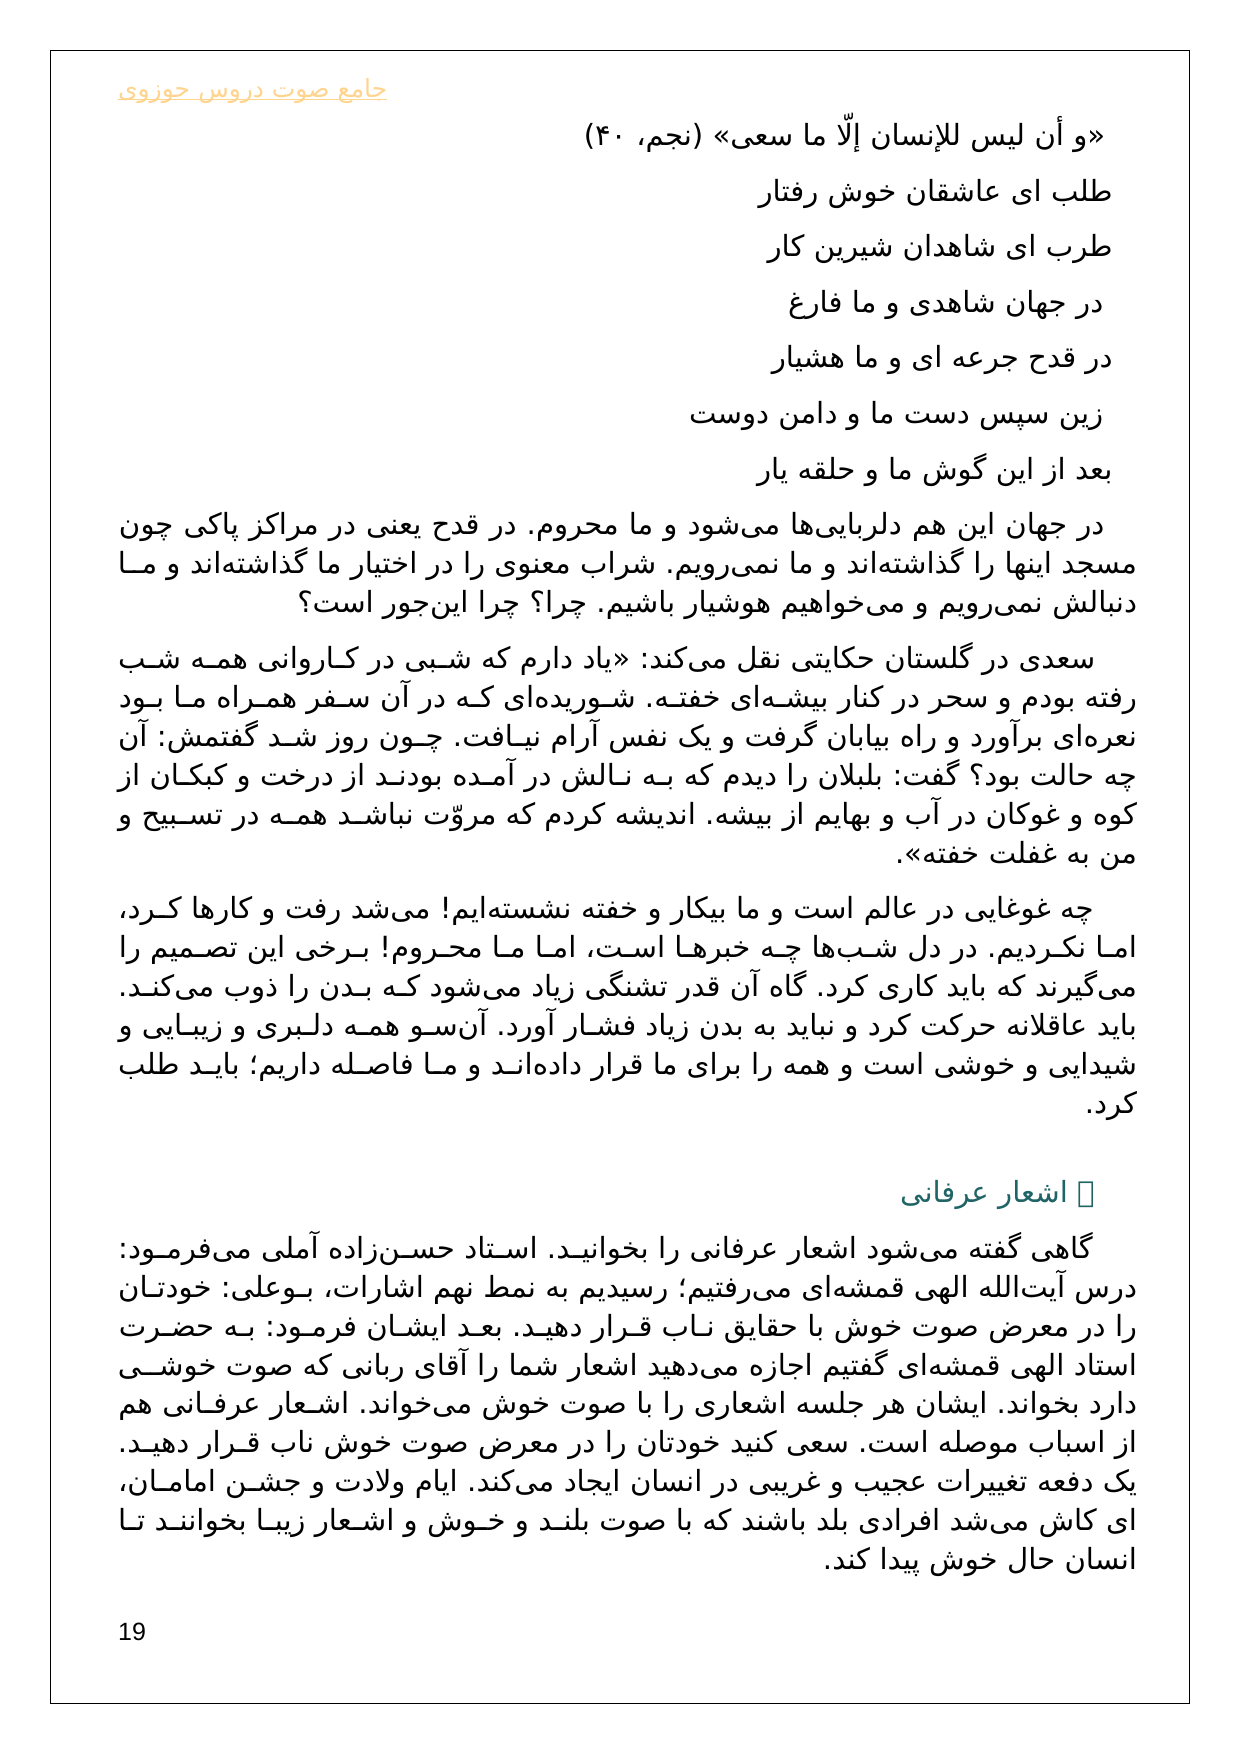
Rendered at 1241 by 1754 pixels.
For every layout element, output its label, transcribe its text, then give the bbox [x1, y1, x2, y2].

text زین سپس دست ما و دامن دوست [118, 396, 1137, 430]
text طرب ای شاهدان شیرین کار [118, 229, 1137, 263]
text 🔵 اشعار عرفانی [118, 1175, 1119, 1209]
text بعد از این گوش ما و حلقه یار [118, 452, 1137, 486]
text «و أن لیس للإنسان إلّا ما سعی» (نجم، ۴۰) [118, 118, 1137, 152]
text طلب ای عاشقان خوش رفتار [118, 174, 1137, 208]
text سعدی در گلستان حکایتی نقل می‌کند: «یاد دارم که شبی در کاروانی همه شب رفته بودم و سحر در کنار بیشه‌ای خفته. شوریده‌ای که در آن سفر همراه ما بود نعره‌ای برآورد و راه بیابان گرفت و یک نفس آرام نیافت. چون روز شد گفتمش: آن چه حالت بود؟ گفت: بلبلان را دیدم که به نالش در آمده بودند از درخت و کبکان از کوه و غوکان در آب و بهایم از بیشه. اندیشه کردم که مروّت نباشد همه در تسبیح و من به غفلت خفته». [118, 641, 1137, 870]
text در جهان این هم دلربایی‌ها می‌شود و ما محروم. در قدح یعنی در مراکز پاکی چون مسجد اینها را گذاشته‌اند و ما نمی‌رویم. شراب معنوی را در اختیار ما گذاشته‌اند و ما دنبالش نمی‌رویم و می‌خواهیم هوشیار باشیم. چرا؟ چرا این‌جور است؟ [118, 508, 1137, 619]
text گاهی گفته می‌شود اشعار عرفانی را بخوانید. استاد حسن‌زاده آملی می‌فرمود: درس آیت‌الله الهی قمشه‌ای می‌رفتیم؛ رسیدیم به نمط نهم اشارات، بوعلی: خودتان را در معرض صوت خوش با حقایق ناب قرار دهید. بعد ایشان فرمود: به حضرت استاد الهی قمشه‌ای گفتیم اجازه می‌دهید اشعار شما را آقای ربانی که صوت خوشی دارد بخواند. ایشان هر جلسه اشعاری را با صوت خوش می‌خواند. اشعار عرفانی هم از اسباب موصله است. سعی کنید خودتان را در معرض صوت خوش ناب قرار دهید. یک دفعه تغییرات عجیب و غریبی در انسان ایجاد می‌کند. ایام ولادت و جشن امامان، ای کاش می‌شد افرادی بلد باشند که با صوت بلند و خوش و اشعار زیبا بخوانند تا انسان حال خوش پیدا کند. [118, 1231, 1137, 1577]
text در قدح جرعه ای و ما هشیار [118, 341, 1137, 375]
text در جهان شاهدی و ما فارغ [118, 285, 1137, 319]
text چه غوغایی در عالم است و ما بیکار و خفته نشسته‌ایم! می‌شد رفت و کارها کرد، اما نکردیم. در دل شب‌ها چه خبرها است، اما ما محروم! برخی این تصمیم را می‌گیرند که باید کاری کرد. گاه آن قدر تشنگی زیاد می‌شود که بدن را ذوب می‌کند. باید عاقلانه حرکت کرد و نباید به بدن زیاد فشار آورد. آن‌سو همه دلبری و زیبایی و شیدایی و خوشی است و همه را برای ما قرار داده‌اند و ما فاصله داریم؛ باید طلب کرد. [118, 892, 1137, 1120]
